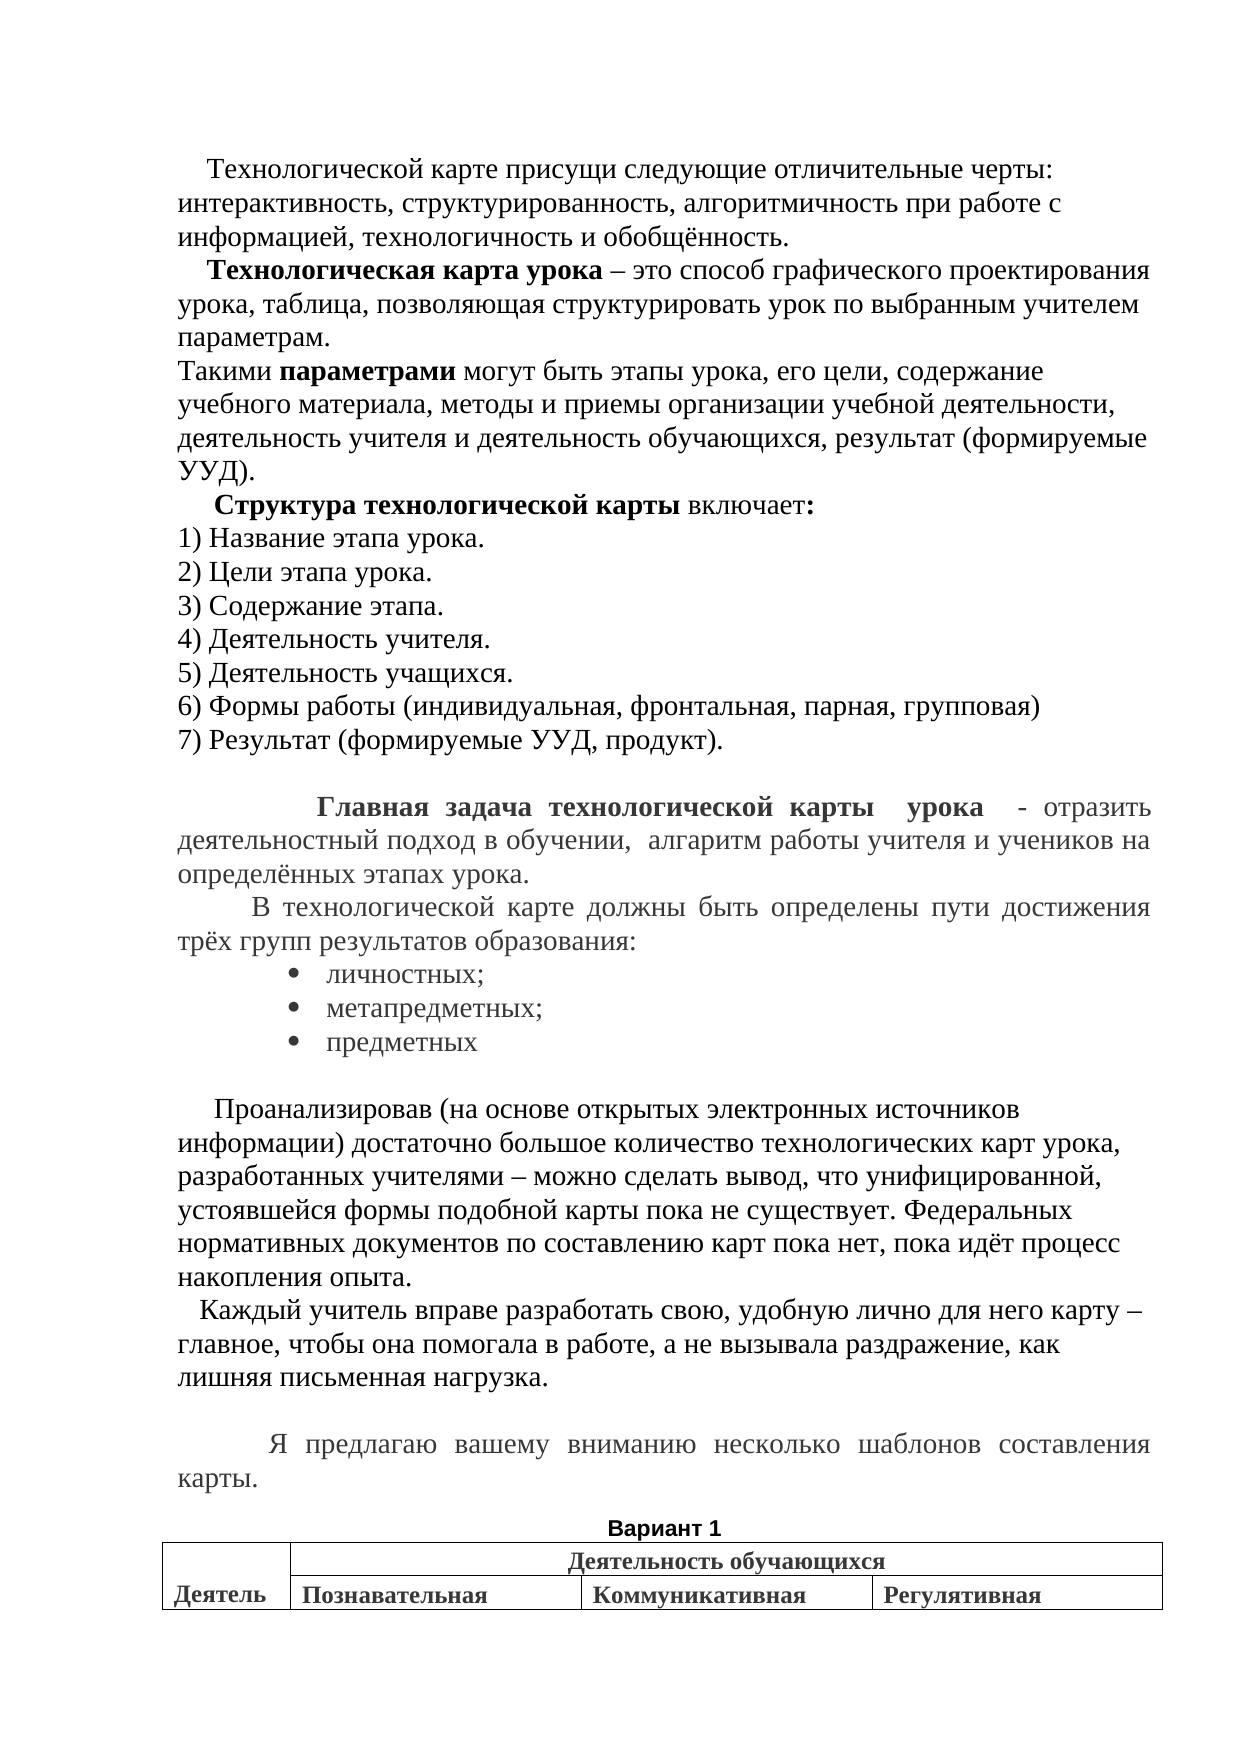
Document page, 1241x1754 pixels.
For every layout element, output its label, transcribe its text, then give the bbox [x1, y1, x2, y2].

text 2) Цели этапа урока. [177, 554, 1152, 588]
text Я предлагаю вашему вниманию несколько шаблонов составления карты. [177, 1427, 1152, 1494]
text Структура технологической карты включает: [177, 487, 1152, 521]
text 1) Название этапа урока. [177, 521, 1152, 554]
text 7) Результат (формируемые УУД, продукт). [177, 722, 1152, 755]
text 6) Формы работы (индивидуальная, фронтальная, парная, групповая) [177, 688, 1152, 722]
table_cell Познавательная [291, 1576, 581, 1609]
text В технологической карте должны быть определены пути достижения трёх групп результатов образования: [177, 889, 1152, 957]
text Каждый учитель вправе разработать свою, удобную лично для него карту – главное, чтобы она помогала в работе, а не вызывала раздражение, как лишняя письменная нагрузка. [177, 1292, 1152, 1393]
text Проанализировав (на основе открытых электронных источников информации) достаточно большое количество технологических карт урока, разработанных учителями – можно сделать вывод, что унифицированной, устоявшейся формы подобной карты пока не существует. Федеральных нормативных документов по составлению карт пока нет, пока идёт процесс накопления опыта. [177, 1091, 1152, 1292]
table_cell Коммуникативная [582, 1576, 872, 1609]
table_cell Регулятивная [873, 1576, 1162, 1609]
text Технологической карте присущи следующие отличительные черты: интерактивность, структурированность, алгоритмичность при работе с информацией, технологичность и обобщённость. [177, 152, 1152, 252]
table_header Деятельность обучающихся [291, 1543, 1162, 1575]
text 3) Содержание этапа. [177, 588, 1152, 621]
text Технологическая карта урока – это способ графического проектирования урока, таблица, позволяющая структурировать урок по выбранным учителем параметрам. [177, 252, 1152, 353]
text 4) Деятельность учителя. [177, 621, 1152, 655]
text Такими параметрами могут быть этапы урока, его цели, содержание учебного материала, методы и приемы организации учебной деятельности, деятельность учителя и деятельность обучающихся, результат (формируемые УУД). [177, 353, 1152, 487]
list метапредметных; [288, 990, 1152, 1024]
list предметных [288, 1024, 1152, 1058]
list личностных; [288, 957, 1152, 990]
text Вариант 1 [177, 1515, 1152, 1542]
table_header Деятельность учителя [163, 1543, 290, 1609]
text 5) Деятельность учащихся. [177, 655, 1152, 688]
text Главная задача технологической карты урока - отразить деятельностный подход в обучении, алгаритм работы учителя и учеников на определённых этапах урока. [177, 789, 1152, 889]
